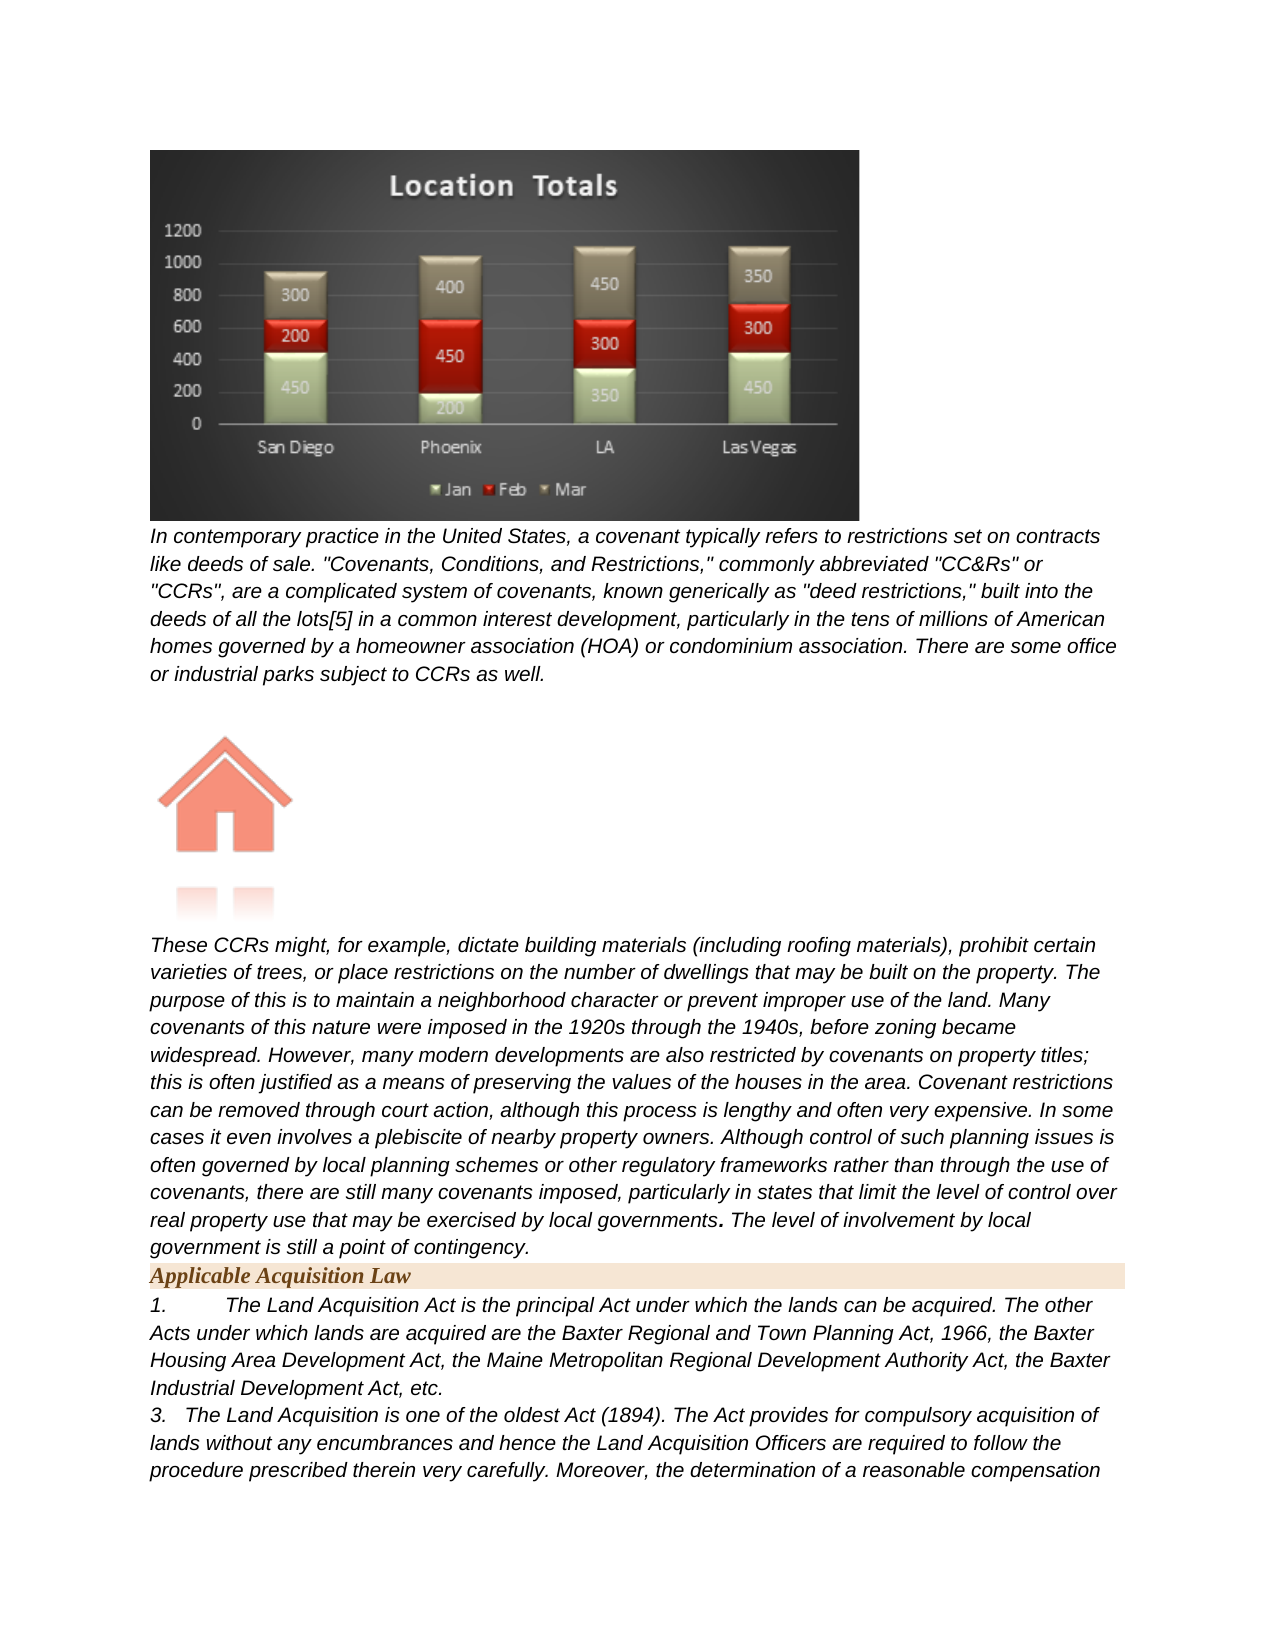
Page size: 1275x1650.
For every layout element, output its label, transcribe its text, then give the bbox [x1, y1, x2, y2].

picture [150, 150, 860, 521]
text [150, 1403, 1125, 1482]
text Applicable Acquisition Law [150, 1263, 1125, 1289]
text These CCRs might, for example, dictate building materials (including roofing materials), prohibit certain varieties of trees, or place restrictions on the number of dwellings that may be built on the property. The purpose of this is to maintain a neighborhood character or prevent improper use of the land. Many covenants of this nature were imposed in the 1920s through the 1940s, before zoning became widespread. However, many modern developments are also restricted by covenants on property titles; this is often justified as a means of preserving the values of the houses in the area. Covenant restrictions can be removed through court action, although this process is lengthy and often very expensive. In some cases it even involves a plebiscite of nearby property owners. Although control of such planning issues is often governed by local planning schemes or other regulatory frameworks rather than through the use of covenants, there are still many covenants imposed, particularly in states that limit the level of control over real property use that may be exercised by local governments. The level of involvement by local government is still a point of contingency. [150, 933, 1125, 1259]
text 1. The Land Acquisition Act is the principal Act under which the lands can be acquired. The other Acts under which lands are acquired are the Baxter Regional and Town Planning Act, 1966, the Baxter Housing Area Development Act, the Maine Metropolitan Regional Development Authority Act, the Baxter Industrial Development Act, etc. [150, 1293, 1125, 1399]
picture [150, 719, 300, 929]
text In contemporary practice in the United States, a covenant typically refers to restrictions set on contracts like deeds of sale. "Covenants, Conditions, and Restrictions," commonly abbreviated "CC&Rs" or "CCRs", are a complicated system of covenants, known generically as "deed restrictions," built into the deeds of all the lots[5] in a common interest development, particularly in the tens of millions of American homes governed by a homeowner association (HOA) or condominium association. There are some office or industrial parks subject to CCRs as well. [150, 524, 1125, 686]
